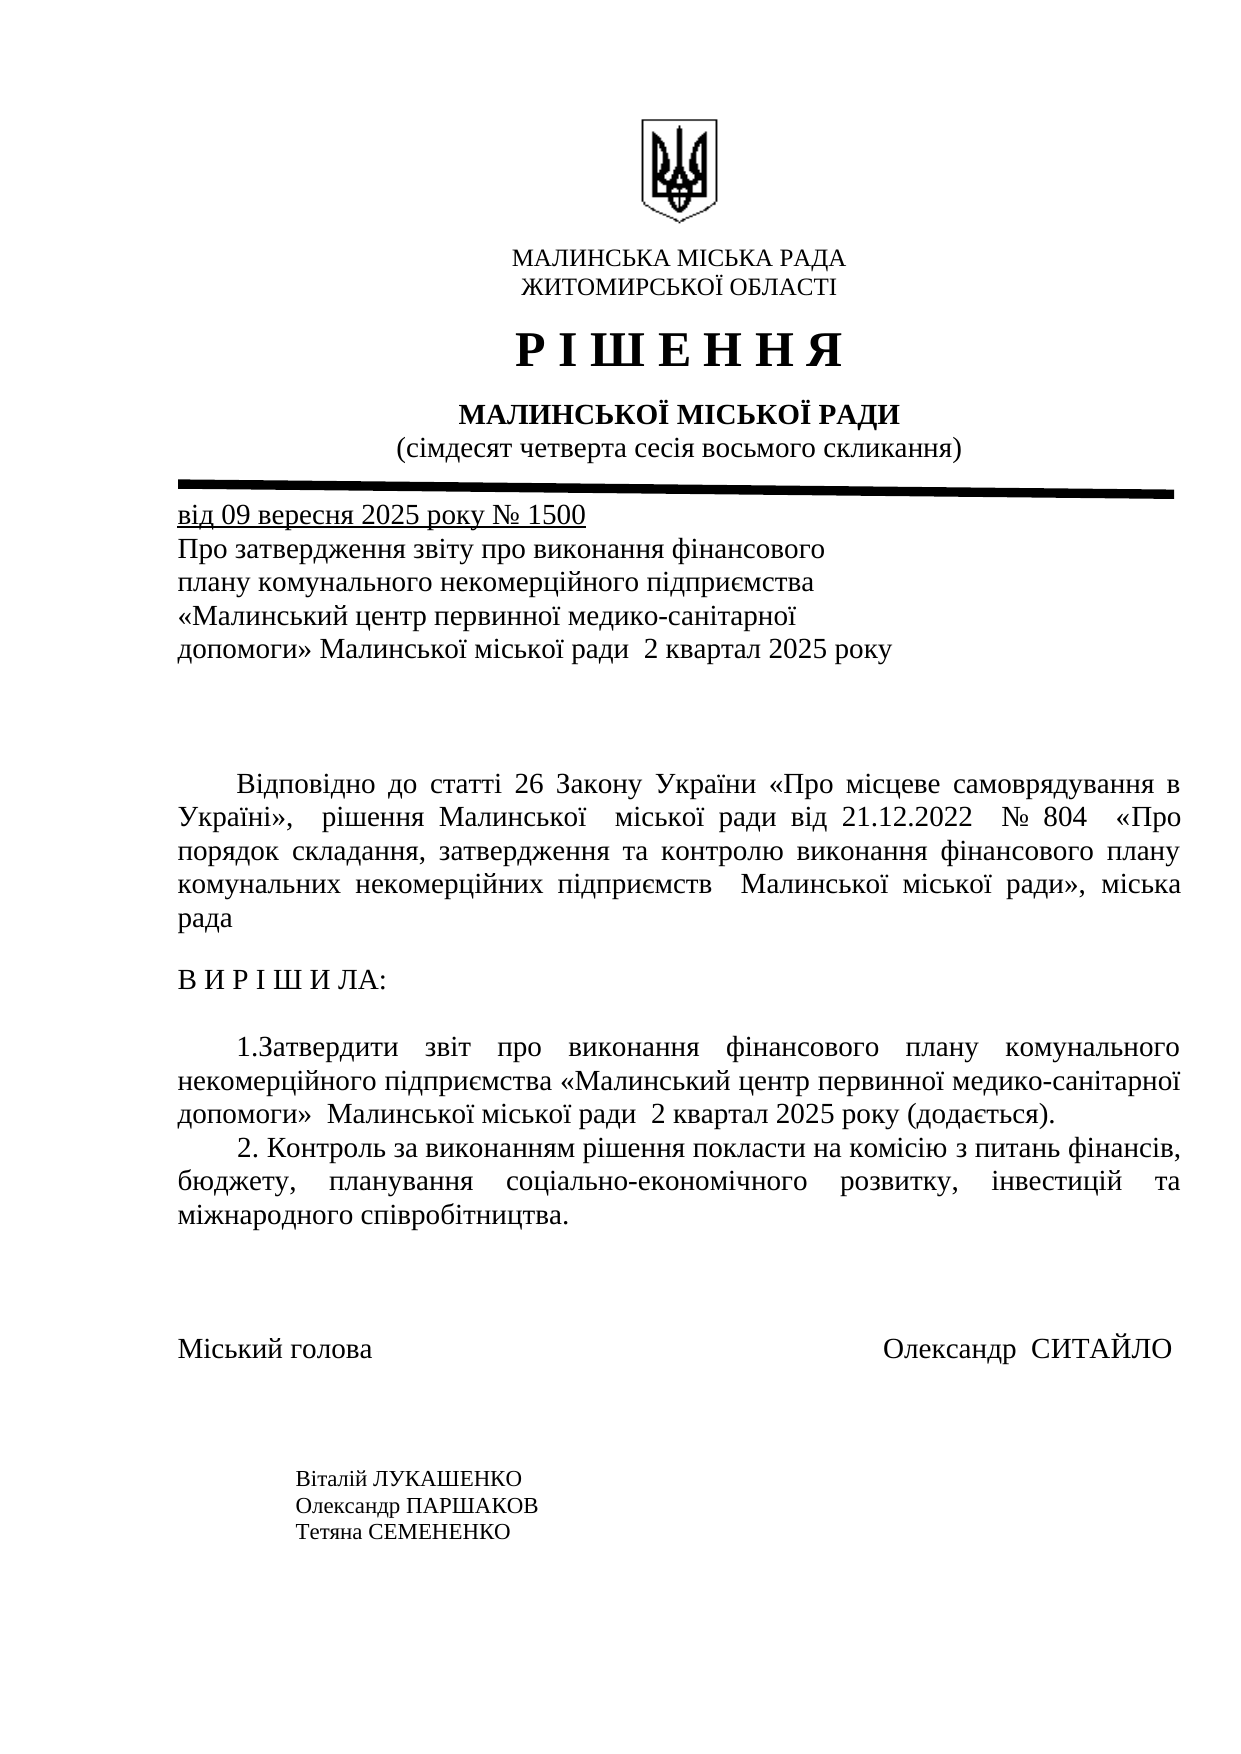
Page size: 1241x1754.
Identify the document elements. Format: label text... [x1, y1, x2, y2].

text В И Р І Ш И ЛА: [177, 962, 1181, 996]
text (сімдесят четверта сесія восьмого скликання) [177, 430, 1181, 464]
text допомоги» Малинської міської ради 2 квартал 2025 року [177, 632, 1181, 665]
text МАЛИНСЬКА МІСЬКА РАДА [177, 243, 1181, 272]
text від 09 вересня 2025 року № 1500 [177, 497, 1181, 531]
text Про затвердження звіту про виконання фінансового [177, 531, 1181, 564]
text Тетяна СЕМЕНЕНКО [177, 1518, 1181, 1544]
text малинської МІСЬКОЇ ради [177, 397, 1181, 430]
text Олександр ПАРШАКОВ [177, 1492, 1181, 1518]
text Відповідно до статті 26 Закону України «Про місцеве самоврядування в Україні», рішення Малинської міської ради від 21.12.2022 № 804 «Про порядок складання, затвердження та контролю виконання фінансового плану комунальних некомерційних підприємств Малинської міської ради», міська рада [177, 766, 1181, 933]
text Міський голова Олександр СИТАЙЛО [177, 1331, 1181, 1365]
text ЖИТОМИРСЬКОЇ ОБЛАСТІ [177, 272, 1181, 301]
text Р І Ш Е Н Н я [177, 320, 1181, 378]
text «Малинський центр первинної медико-санітарної [177, 598, 1181, 632]
text плану комунального некомерційного підприємства [177, 564, 1181, 598]
text 1.Затвердити звіт про виконання фінансового плану комунального некомерційного підприємства «Малинський центр первинної медико-санітарної допомоги» Малинської міської ради 2 квартал 2025 року (додається). [177, 1029, 1181, 1130]
picture [635, 118, 723, 225]
text Віталій ЛУКАШЕНКО [177, 1465, 1181, 1492]
text 2. Контроль за виконанням рішення покласти на комісію з питань фінансів, бюджету, планування соціально-економічного розвитку, інвестицій та міжнародного співробітництва. [177, 1130, 1181, 1231]
